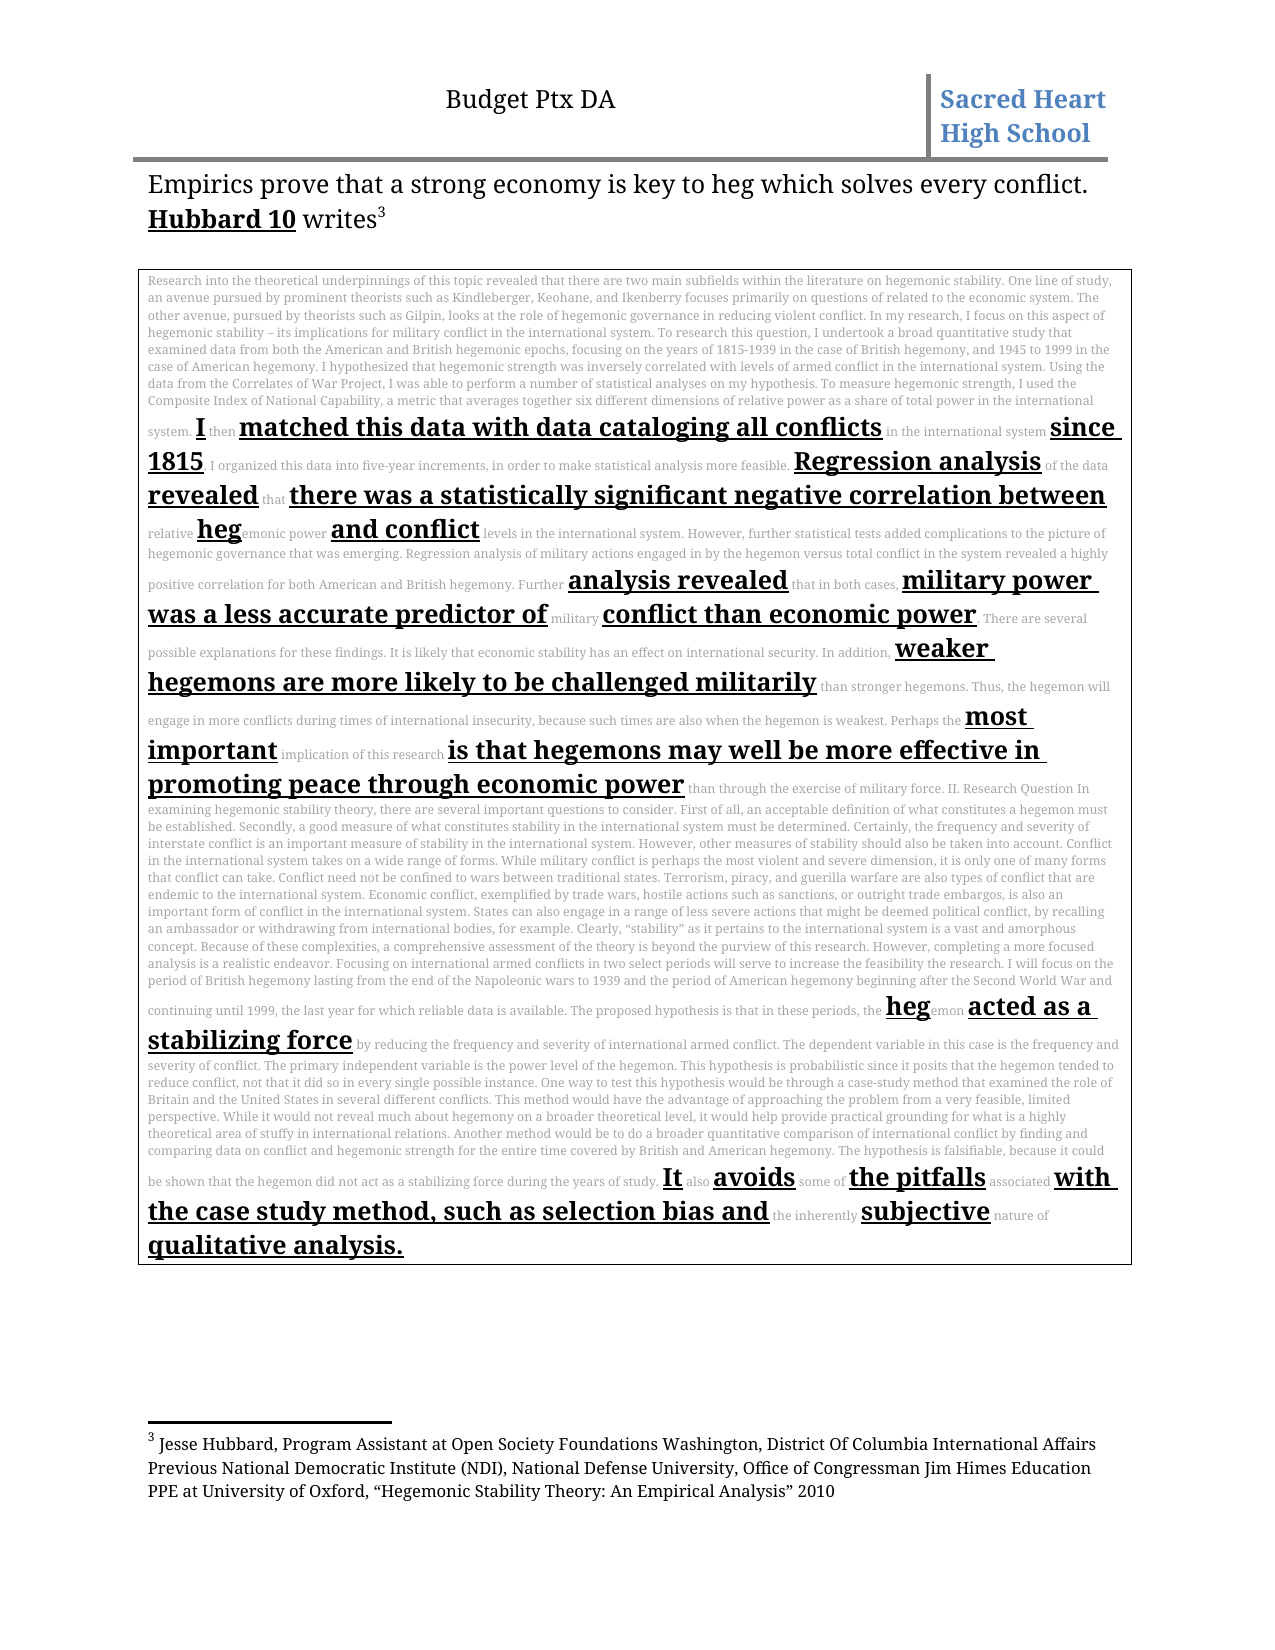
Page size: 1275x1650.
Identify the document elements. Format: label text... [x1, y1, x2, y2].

text Empirics prove that a strong economy is key to heg which solves every conflict. [148, 167, 1122, 201]
text Hubbard 10 writes [148, 201, 1122, 235]
text Research into the theoretical underpinnings of this topic revealed that there are two main subfields within the literature on hegemonic stability. One line of study, an avenue pursued by prominent theorists such as Kindleberger, Keohane, and Ikenberry focuses primarily on questions of related to the economic system. The other avenue, pursued by theorists such as Gilpin, looks at the role of hegemonic governance in reducing violent conflict. In my research, I focus on this aspect of hegemonic stability – its implications for military conflict in the international system. To research this question, I undertook a broad quantitative study that examined data from both the American and British hegemonic epochs, focusing on the years of 1815-1939 in the case of British hegemony, and 1945 to 1999 in the case of American hegemony. I hypothesized that hegemonic strength was inversely correlated with levels of armed conflict in the international system. Using the data from the Correlates of War Project, I was able to perform a number of statistical analyses on my hypothesis. To measure hegemonic strength, I used the Composite Index of National Capability, a metric that averages together six different dimensions of relative power as a share of total power in the international system. I then matched this data with data cataloging all conflicts in the international system since 1815. I organized this data into five-year increments, in order to make statistical analysis more feasible. Regression analysis of the data revealed that there was a statistically significant negative correlation between relative hegemonic power and conflict levels in the international system. However, further statistical tests added complications to the picture of hegemonic governance that was emerging. Regression analysis of military actions engaged in by the hegemon versus total conflict in the system revealed a highly positive correlation for both American and British hegemony. Further analysis revealed that in both cases, military power was a less accurate predictor of military conflict than economic power. There are several possible explanations for these findings. It is likely that economic stability has an effect on international security. In addition, weaker hegemons are more likely to be challenged militarily than stronger hegemons. Thus, the hegemon will engage in more conflicts during times of international insecurity, because such times are also when the hegemon is weakest. Perhaps the most important implication of this research is that hegemons may well be more effective in promoting peace through economic power than through the exercise of military force. II. Research Question In examining hegemonic stability theory, there are several important questions to consider. First of all, an acceptable definition of what constitutes a hegemon must be established. Secondly, a good measure of what constitutes stability in the international system must be determined. Certainly, the frequency and severity of interstate conflict is an important measure of stability in the international system. However, other measures of stability should also be taken into account. Conflict in the international system takes on a wide range of forms. While military conflict is perhaps the most violent and severe dimension, it is only one of many forms that conflict can take. Conflict need not be confined to wars between traditional states. Terrorism, piracy, and guerilla warfare are also types of conflict that are endemic to the international system. Economic conflict, exemplified by trade wars, hostile actions such as sanctions, or outright trade embargos, is also an important form of conflict in the international system. States can also engage in a range of less severe actions that might be deemed political conflict, by recalling an ambassador or withdrawing from international bodies, for example. Clearly, “stability” as it pertains to the international system is a vast and amorphous concept. Because of these complexities, a comprehensive assessment of the theory is beyond the purview of this research. However, completing a more focused analysis is a realistic endeavor. Focusing on international armed conflicts in two select periods will serve to increase the feasibility the research. I will focus on the period of British hegemony lasting from the end of the Napoleonic wars to 1939 and the period of American hegemony beginning after the Second World War and continuing until 1999, the last year for which reliable data is available. The proposed hypothesis is that in these periods, the hegemon acted as a stabilizing force by reducing the frequency and severity of international armed conflict. The dependent variable in this case is the frequency and severity of conflict. The primary independent variable is the power level of the hegemon. This hypothesis is probabilistic since it posits that the hegemon tended to reduce conflict, not that it did so in every single possible instance. One way to test this hypothesis would be through a case-study method that examined the role of Britain and the United States in several different conflicts. This method would have the advantage of approaching the problem from a very feasible, limited perspective. While it would not reveal much about hegemony on a broader theoretical level, it would help provide practical grounding for what is a highly theoretical area of stuffy in international relations. Another method would be to do a broader quantitative comparison of international conflict by finding and comparing data on conflict and hegemonic strength for the entire time covered by British and American hegemony. The hypothesis is falsifiable, because it could be shown that the hegemon did not act as a stabilizing force during the years of study. It also avoids some of the pitfalls associated with the case study method, such as selection bias and the inherently subjective nature of qualitative analysis. [139, 270, 1131, 1264]
